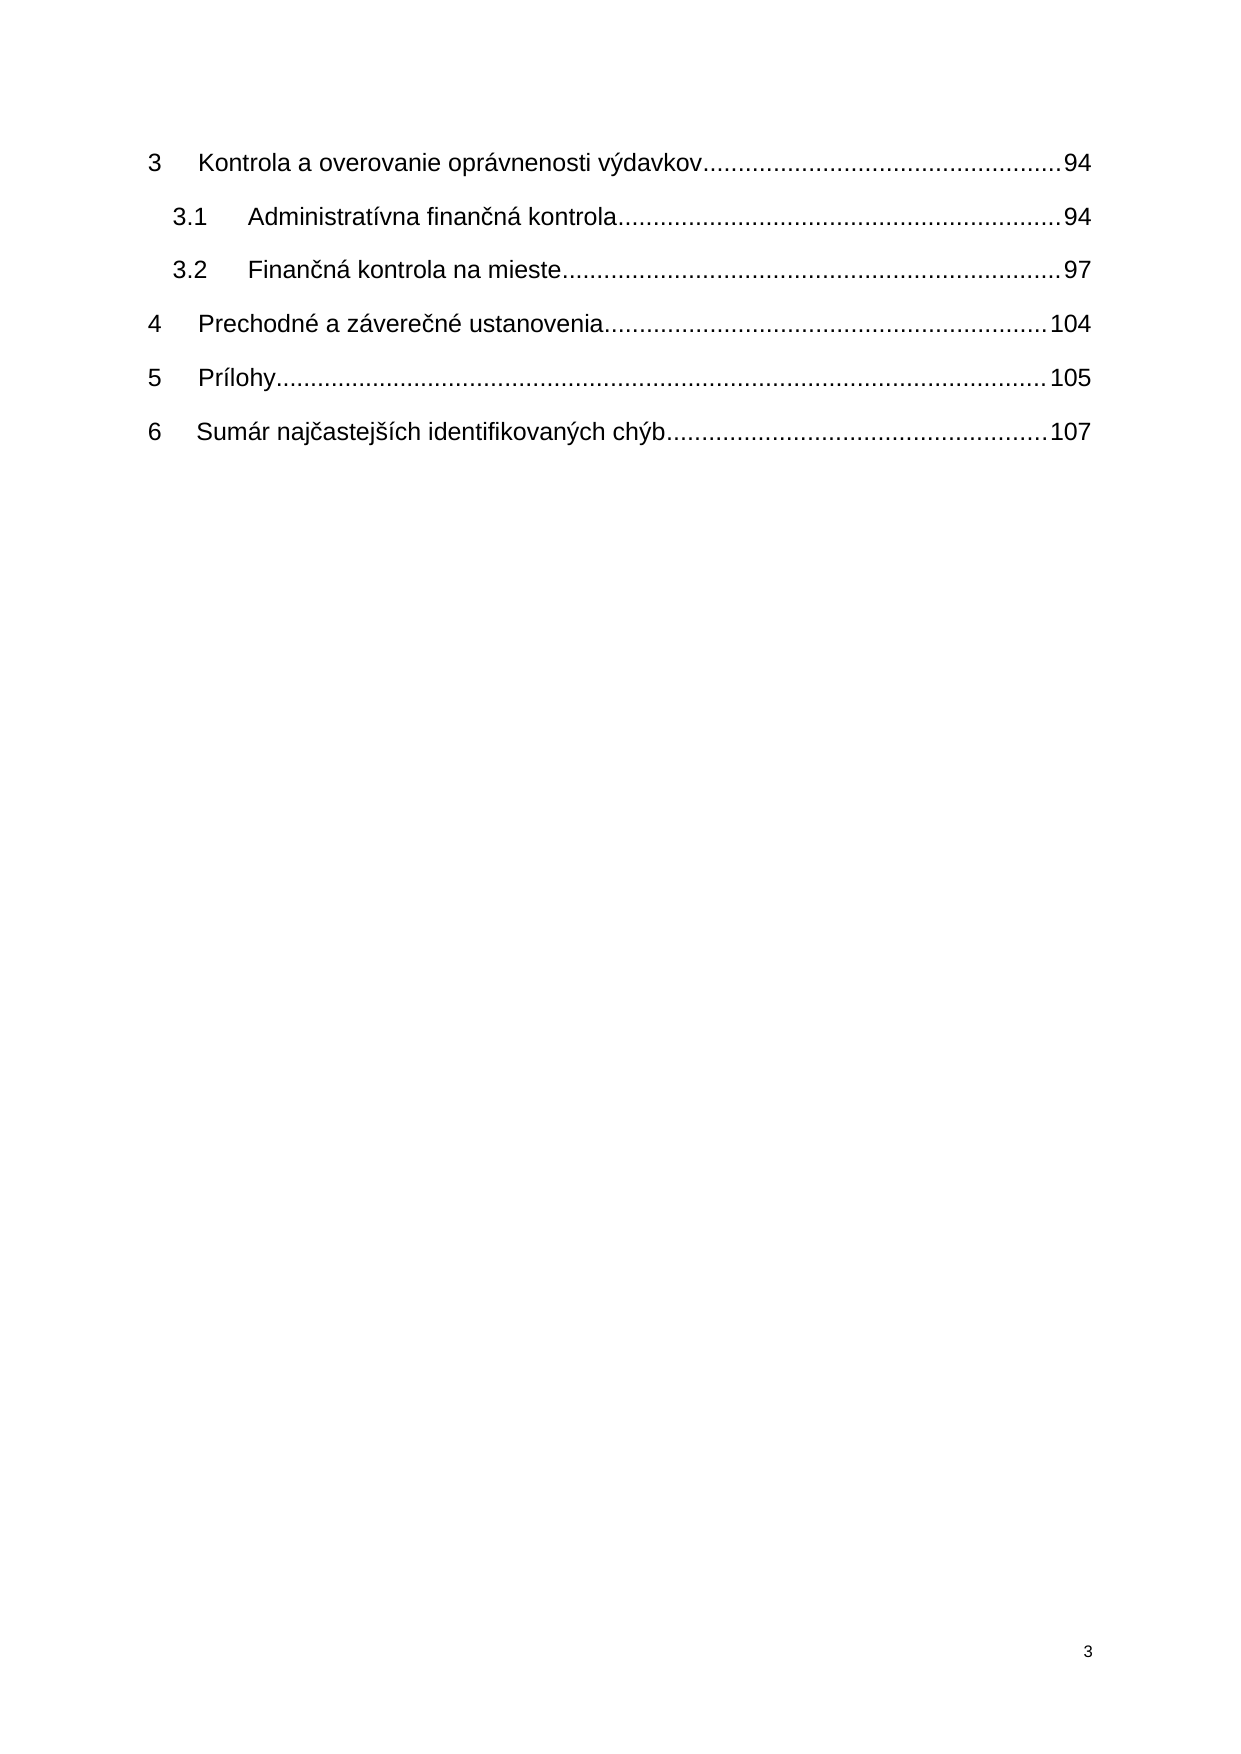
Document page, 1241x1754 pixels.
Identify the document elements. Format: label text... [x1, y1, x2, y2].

text 3 Kontrola a overovanie oprávnenosti výdavkov 94 [148, 148, 1092, 176]
text 3.1 Administratívna finančná kontrola 94 [172, 201, 1092, 230]
text 3.2 Finančná kontrola na mieste 97 [172, 255, 1092, 284]
text 5 Prílohy 105 [148, 363, 1092, 391]
text 6 Sumár najčastejších identifikovaných chýb 107 [148, 416, 1092, 445]
text 4 Prechodné a záverečné ustanovenia 104 [148, 309, 1092, 338]
